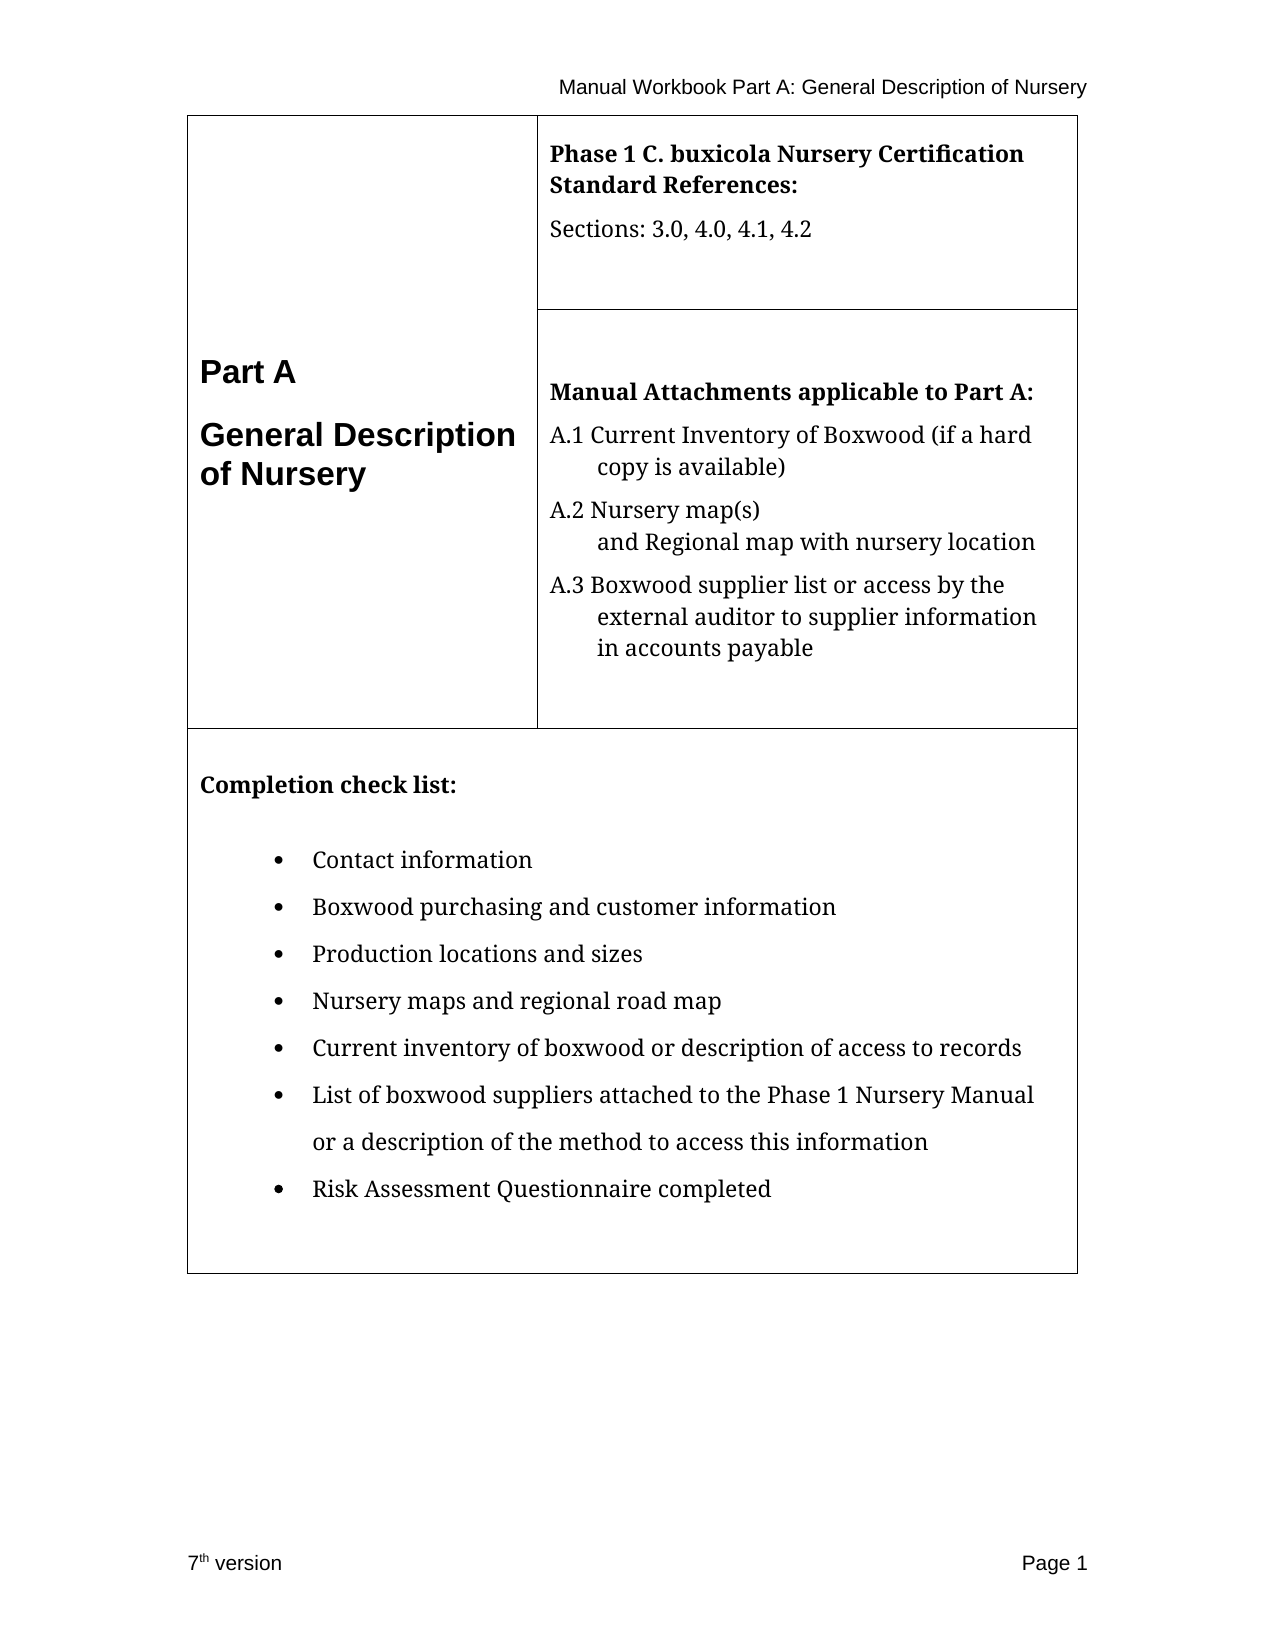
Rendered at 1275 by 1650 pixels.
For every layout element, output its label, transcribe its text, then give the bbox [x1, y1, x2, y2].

table_header Phase 1 C. buxicola Nursery Certification Standard References: Sections: 3.0, 4.0, 4.1, 4.2 [538, 116, 1077, 309]
table_cell Completion check list: Contact information Boxwood purchasing and customer information Production locations and sizes Nursery maps and regional road map Current inventory of boxwood or description of access to records List of boxwood suppliers attached to the Phase 1 Nursery Manual or a description of the method to access this information Risk Assessment Questionnaire completed [188, 729, 1077, 1273]
table_header Part A General Description of Nursery [188, 116, 537, 728]
table_cell Manual Attachments applicable to Part A: A.1 Current Inventory of Boxwood (if a hard copy is available) A.2 Nursery map(s) and Regional map with nursery location A.3 Boxwood supplier list or access by the external auditor to supplier information in accounts payable [538, 310, 1077, 728]
